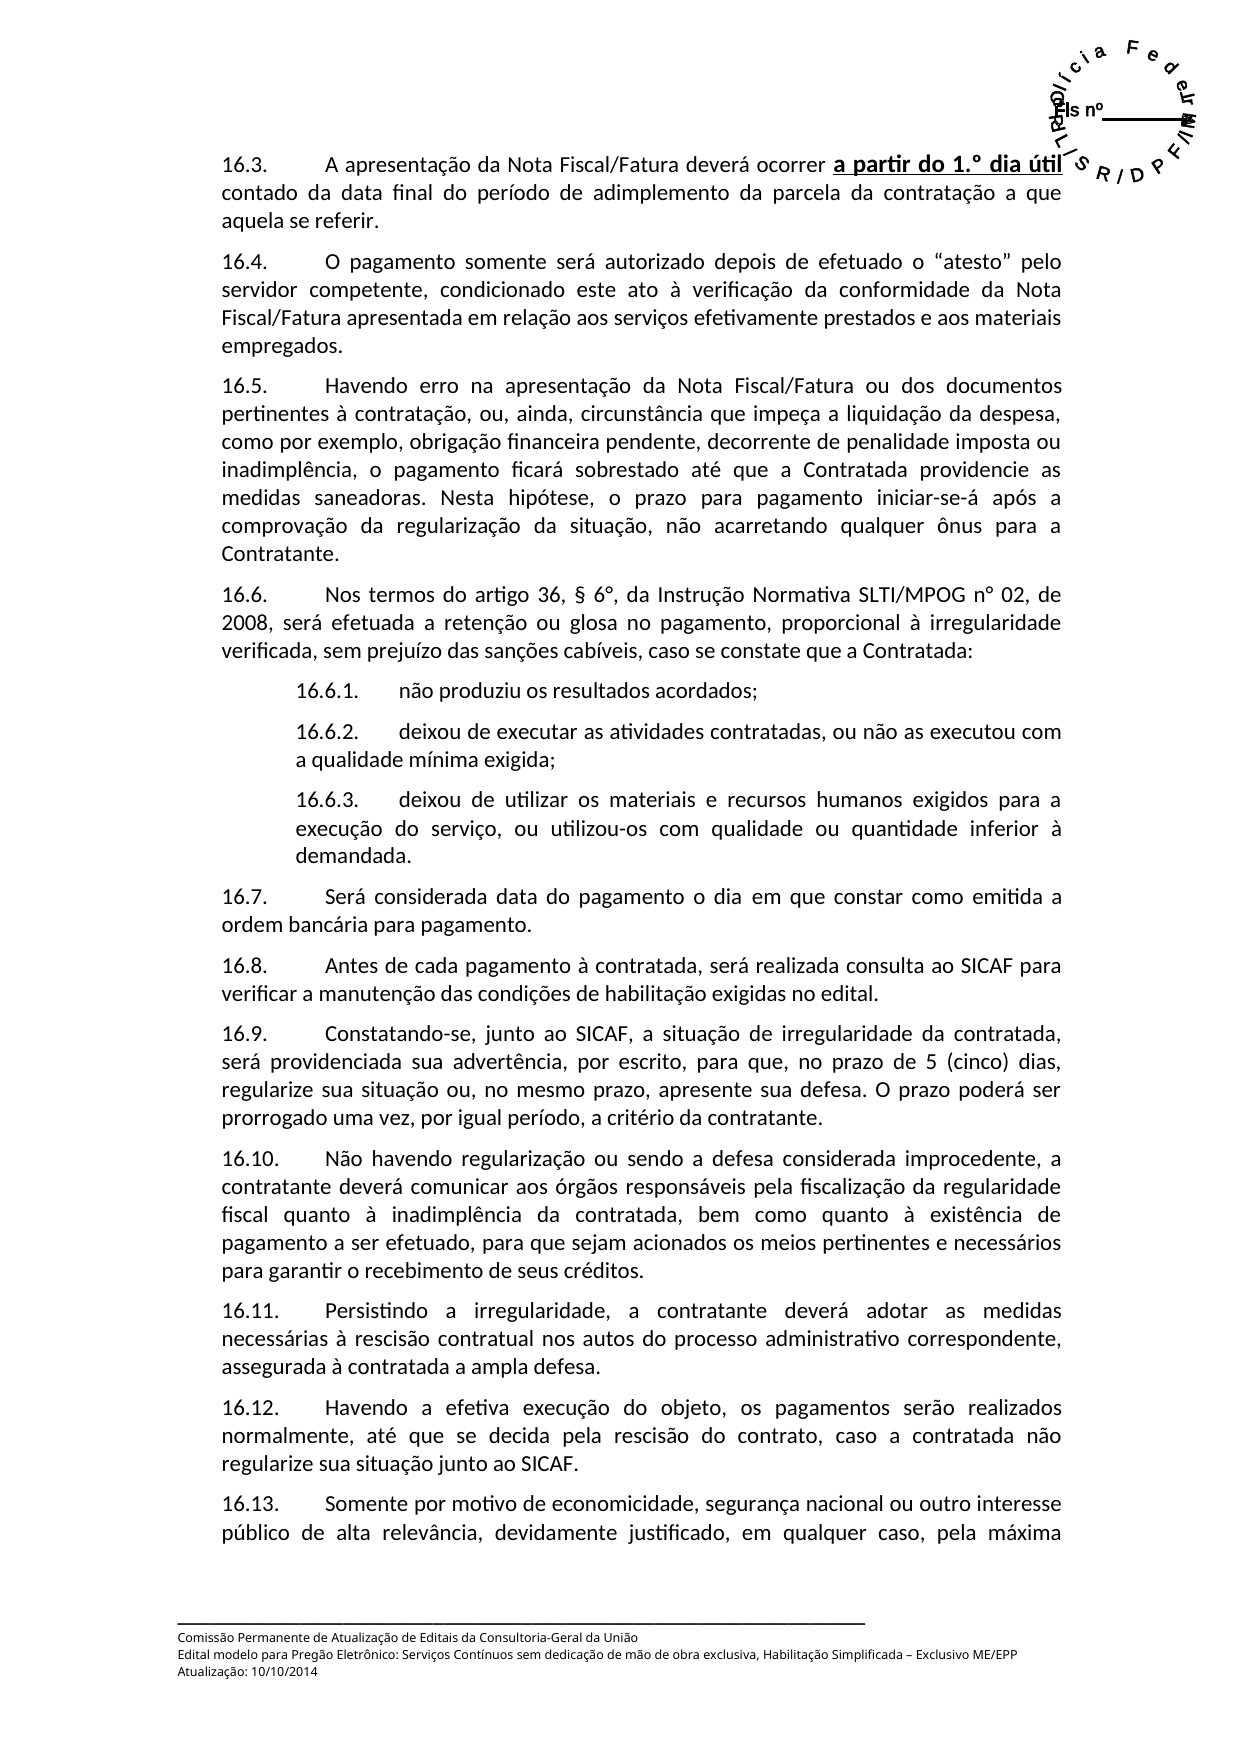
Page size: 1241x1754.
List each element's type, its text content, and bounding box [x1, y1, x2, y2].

list Não havendo regularização ou sendo a defesa considerada improcedente, a contratante deverá comunicar aos órgãos responsáveis pela fiscalização da regularidade fiscal quanto à inadimplência da contratada, bem como quanto à existência de pagamento a ser efetuado, para que sejam acionados os meios pertinentes e necessários para garantir o recebimento de seus créditos. [221, 1144, 1063, 1284]
list Havendo a efetiva execução do objeto, os pagamentos serão realizados normalmente, até que se decida pela rescisão do contrato, caso a contratada não regularize sua situação junto ao SICAF. [221, 1393, 1063, 1477]
list Nos termos do artigo 36, § 6°, da Instrução Normativa SLTI/MPOG n° 02, de 2008, será efetuada a retenção ou glosa no pagamento, proporcional à irregularidade verificada, sem prejuízo das sanções cabíveis, caso se constate que a Contratada: [221, 580, 1063, 664]
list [221, 1489, 1063, 1546]
list deixou de executar as atividades contratadas, ou não as executou com a qualidade mínima exigida; [295, 717, 1063, 773]
list deixou de utilizar os materiais e recursos humanos exigidos para a execução do serviço, ou utilizou-os com qualidade ou quantidade inferior à demandada. [295, 786, 1063, 870]
list Constatando-se, junto ao SICAF, a situação de irregularidade da contratada, será providenciada sua advertência, por escrito, para que, no prazo de 5 (cinco) dias, regularize sua situação ou, no mesmo prazo, apresente sua defesa. O prazo poderá ser prorrogado uma vez, por igual período, a critério da contratante. [221, 1019, 1063, 1131]
list O pagamento somente será autorizado depois de efetuado o “atesto” pelo servidor competente, condicionado este ato à verificação da conformidade da Nota Fiscal/Fatura apresentada em relação aos serviços efetivamente prestados e aos materiais empregados. [221, 247, 1063, 359]
list Será considerada data do pagamento o dia em que constar como emitida a ordem bancária para pagamento. [221, 882, 1063, 938]
list Havendo erro na apresentação da Nota Fiscal/Fatura ou dos documentos pertinentes à contratação, ou, ainda, circunstância que impeça a liquidação da despesa, como por exemplo, obrigação financeira pendente, decorrente de penalidade imposta ou inadimplência, o pagamento ficará sobrestado até que a Contratada providencie as medidas saneadoras. Nesta hipótese, o prazo para pagamento iniciar-se-á após a comprovação da regularização da situação, não acarretando qualquer ônus para a Contratante. [221, 371, 1063, 567]
list Persistindo a irregularidade, a contratante deverá adotar as medidas necessárias à rescisão contratual nos autos do processo administrativo correspondente, assegurada à contratada a ampla defesa. [221, 1296, 1063, 1381]
list Antes de cada pagamento à contratada, será realizada consulta ao SICAF para verificar a manutenção das condições de habilitação exigidas no edital. [221, 951, 1063, 1007]
list não produziu os resultados acordados; [295, 677, 1063, 704]
list A apresentação da Nota Fiscal/Fatura deverá ocorrer a partir do 1.º dia útil contado da data final do período de adimplemento da parcela da contratação a que aquela se referir. [221, 148, 1063, 234]
